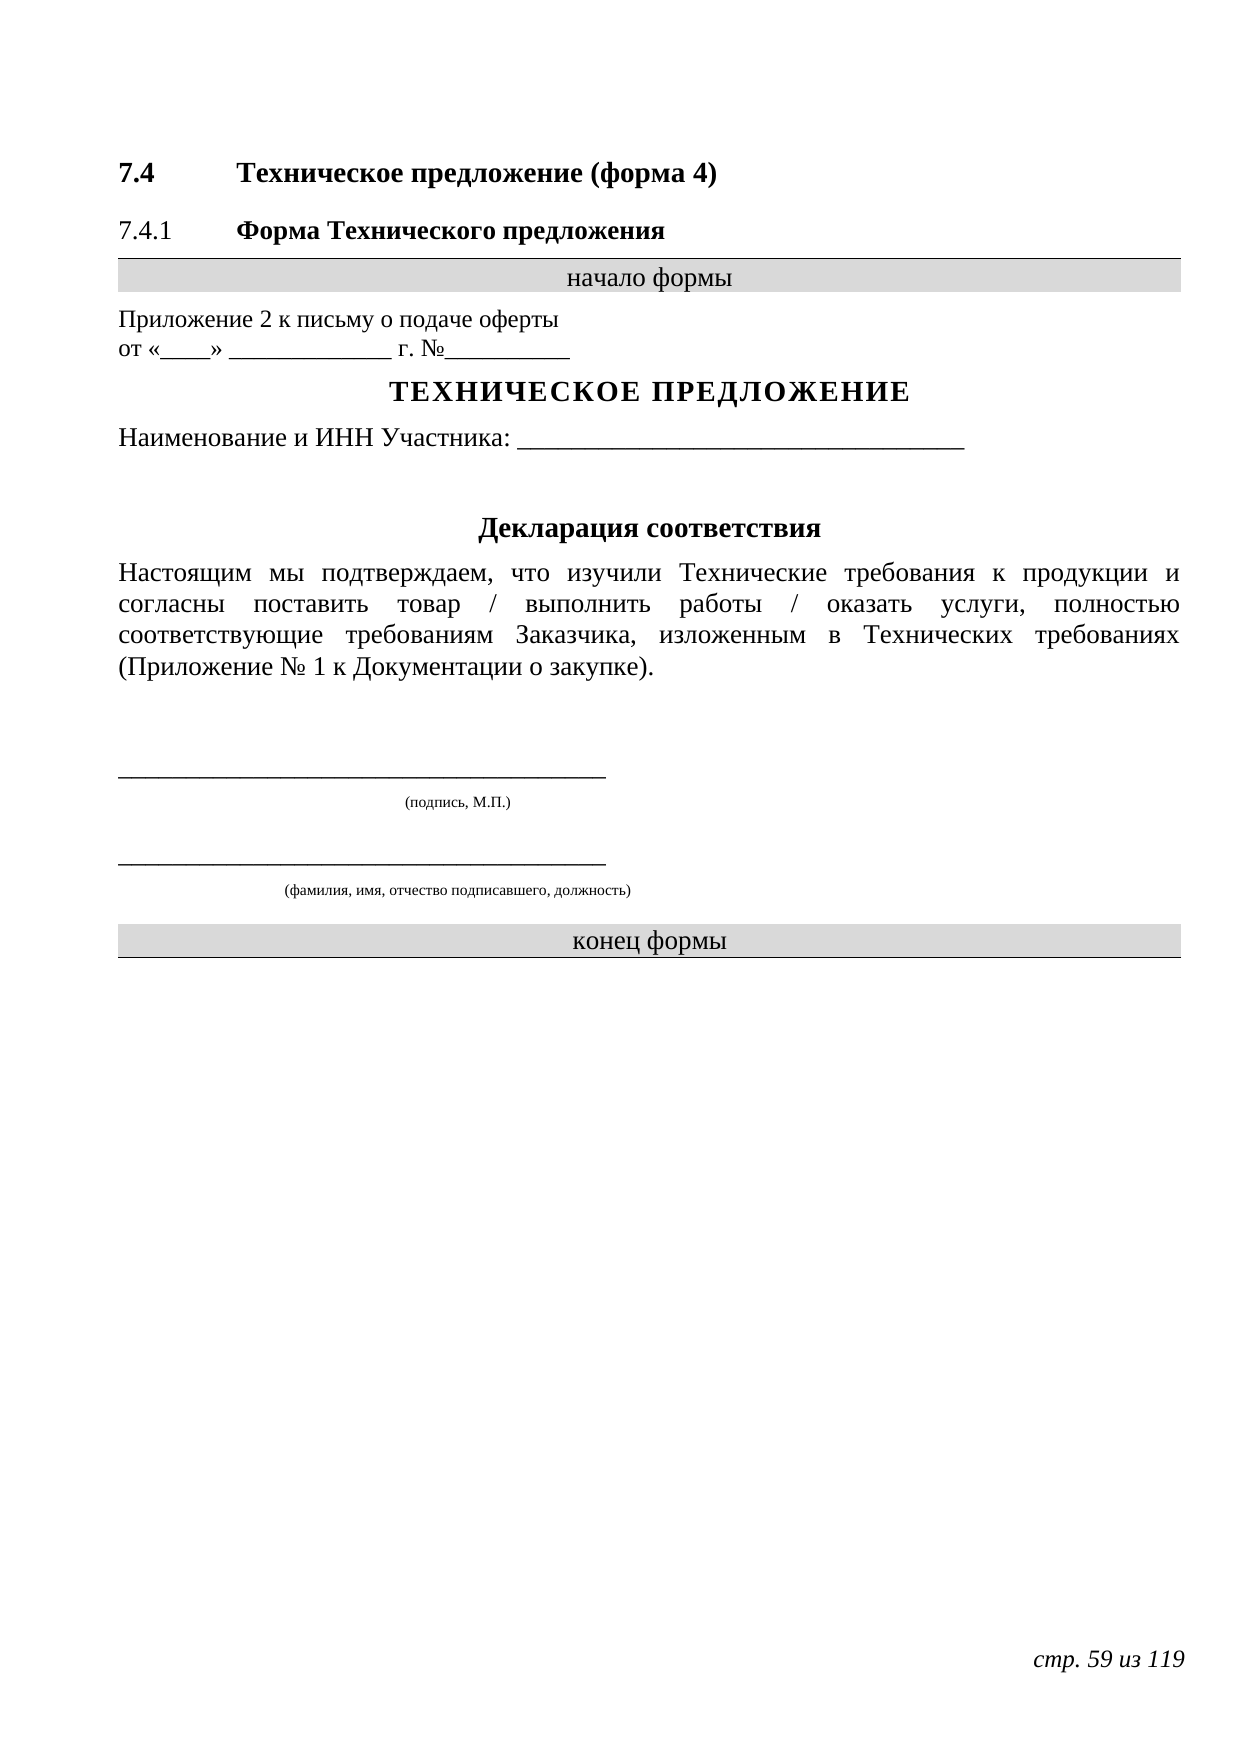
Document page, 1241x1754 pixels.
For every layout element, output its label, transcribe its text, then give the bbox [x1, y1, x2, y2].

text Настоящим мы подтверждаем, что изучили Технические требования к продукции и согласны поставить товар / выполнить работы / оказать услуги, полностью соответствующие требованиям Заказчика, изложенным в Технических требованиях (Приложение № 1 к Документации о закупке). [118, 556, 1181, 681]
text ____________________________________ [118, 749, 1181, 781]
text конец формы [118, 924, 1181, 957]
text Декларация соответствия [118, 510, 1181, 544]
text Приложение 2 к письму о подаче оферты от «____» _____________ г. №__________ [118, 304, 1181, 362]
text Наименование и ИНН Участника: _________________________________ [118, 421, 1181, 452]
subtitle Техническое предложение (форма 4) [118, 156, 1181, 189]
text ____________________________________ [118, 837, 1181, 868]
text (подпись, М.П.) [118, 793, 797, 824]
text (фамилия, имя, отчество подписавшего, должность) [118, 881, 797, 912]
text Техническое предложение [118, 374, 1181, 408]
text Форма Технического предложения [118, 214, 1181, 245]
text начало формы [118, 259, 1181, 292]
